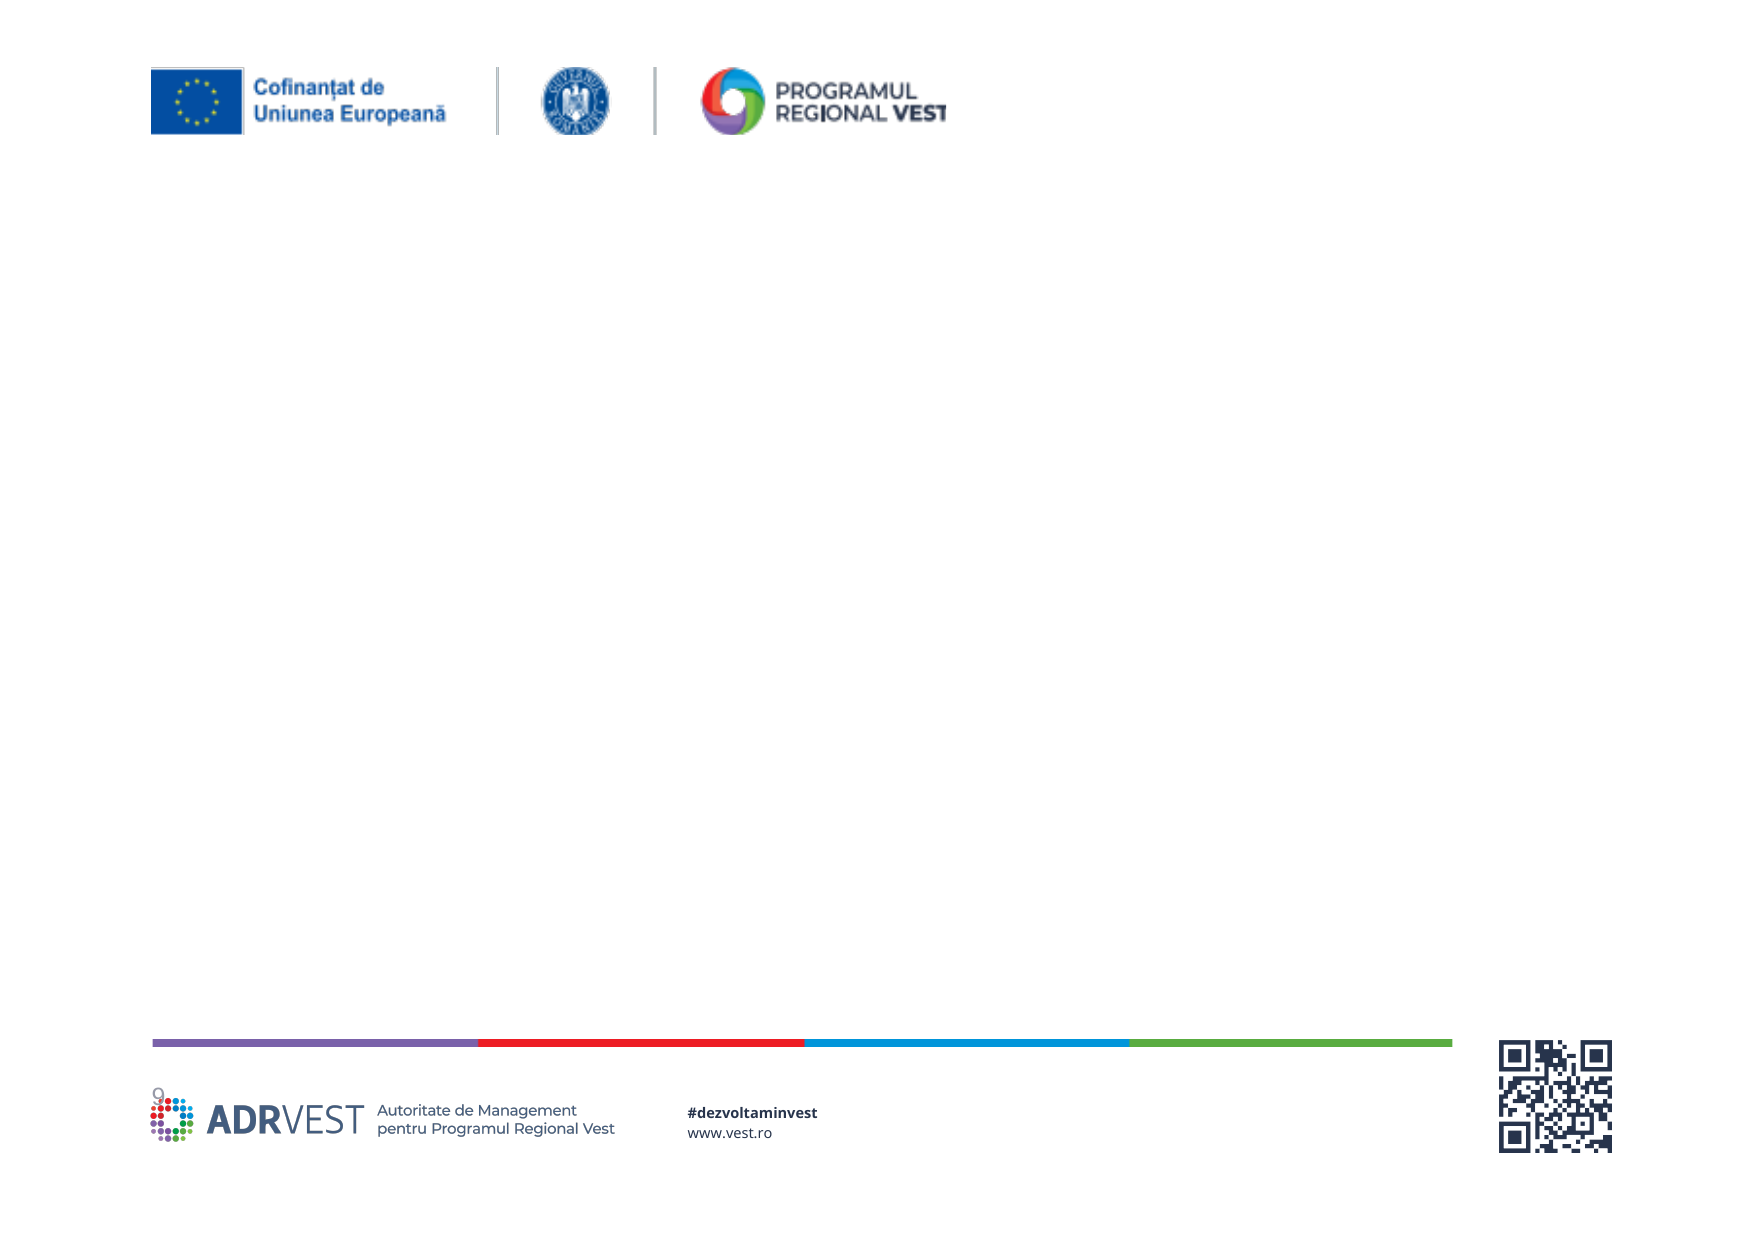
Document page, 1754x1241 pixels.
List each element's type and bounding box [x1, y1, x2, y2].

picture [141, 1096, 620, 1145]
picture [1490, 1031, 1621, 1162]
